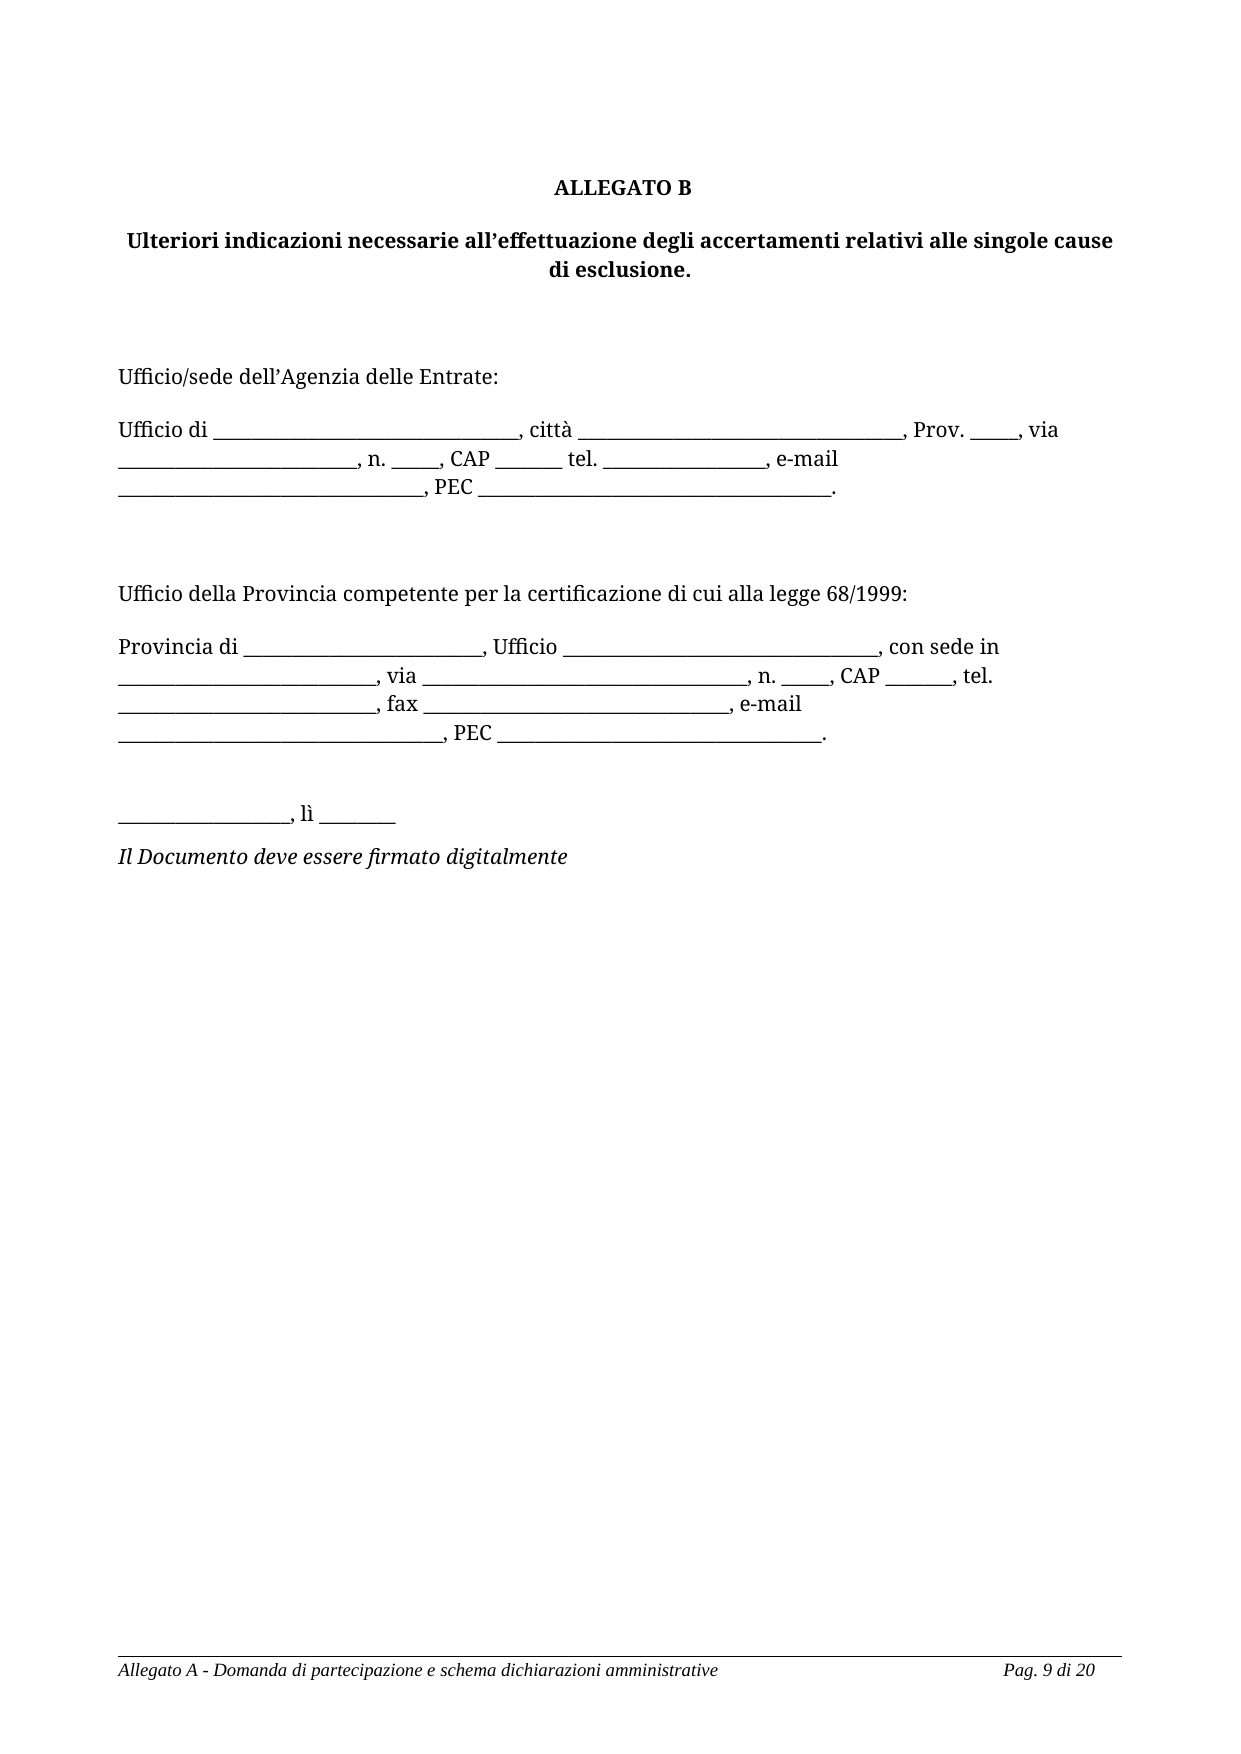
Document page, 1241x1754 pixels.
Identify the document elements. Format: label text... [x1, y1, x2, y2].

text Il Documento deve essere firmato digitalmente [118, 842, 1122, 871]
text ALLEGATO B [118, 173, 1122, 201]
text Ufficio della Provincia competente per la certificazione di cui alla legge 68/1999: [118, 579, 1122, 607]
text Ufficio di ________________________________, città __________________________________, Prov. _____, via _________________________, n. _____, CAP _______ tel. _________________, e-mail ________________________________, PEC _____________________________________. [118, 415, 1122, 501]
list __________________, lì ________ [118, 799, 1122, 828]
text Ulteriori indicazioni necessarie all’effettuazione degli accertamenti relativi alle singole cause di esclusione. [118, 226, 1122, 283]
text Provincia di _________________________, Ufficio _________________________________, con sede in ___________________________, via __________________________________, n. _____, CAP _______, tel. ___________________________, fax ________________________________, e-mail __________________________________, PEC __________________________________. [118, 632, 1122, 746]
text Ufficio/sede dell’Agenzia delle Entrate: [118, 362, 1122, 390]
